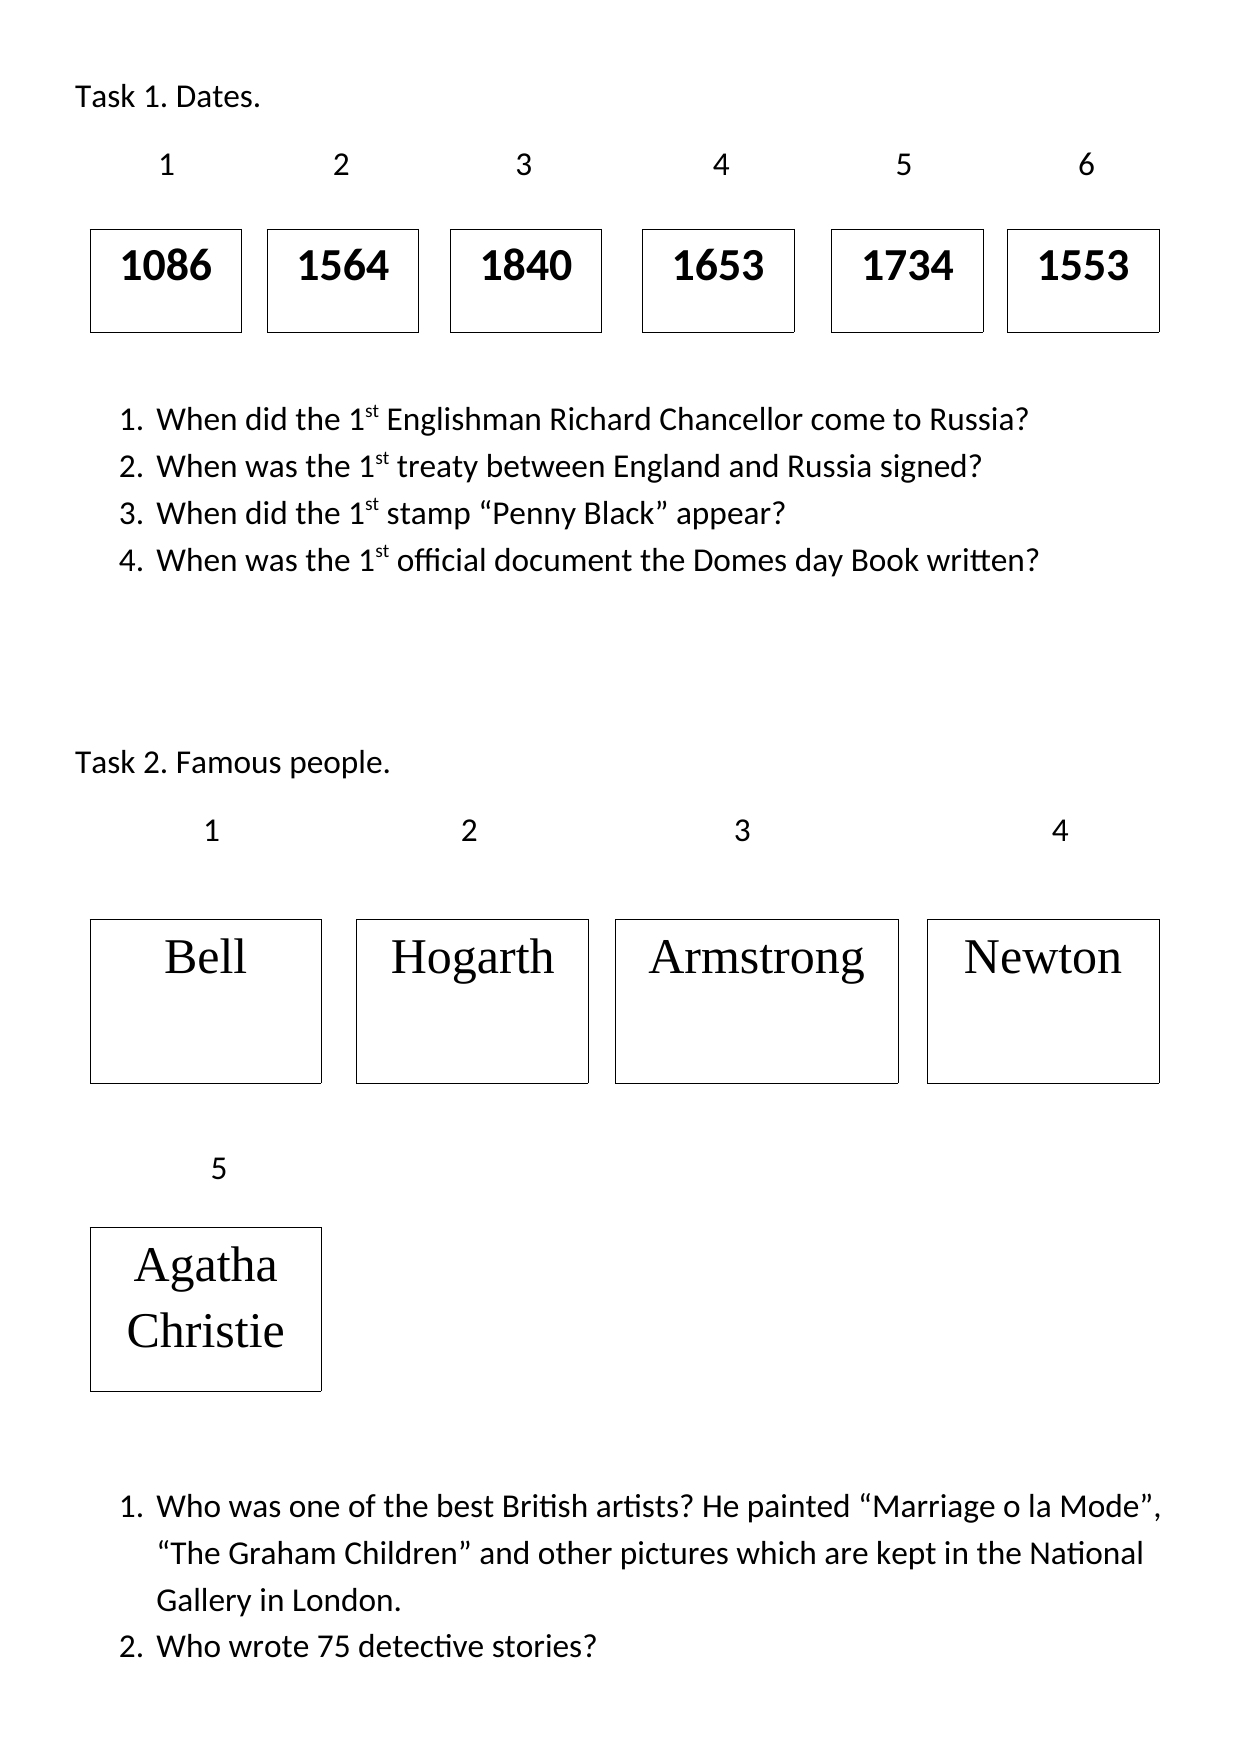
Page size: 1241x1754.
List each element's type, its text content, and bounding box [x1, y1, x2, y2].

list When was the 1st official document the Domes day Book written? [119, 539, 1165, 579]
text 5 [75, 1147, 1165, 1188]
text 1 2 3 4 5 6 [75, 143, 1165, 183]
list Who wrote 75 detective stories? [119, 1626, 1165, 1666]
list When did the 1st Englishman Richard Chancellor come to Russia? [119, 398, 1165, 439]
text 1 2 3 4 [75, 809, 1165, 850]
text Task 2. Famous people. [75, 742, 1165, 782]
list When was the 1st treaty between England and Russia signed? [119, 445, 1165, 486]
text Task 1. Dates. [75, 75, 1165, 116]
list Who was one of the best British artists? He painted “Marriage o la Mode”, “The Graham Children” and other pictures which are kept in the National Gallery in London. [119, 1485, 1165, 1619]
list When did the 1st stamp “Penny Black” appear? [119, 492, 1165, 533]
